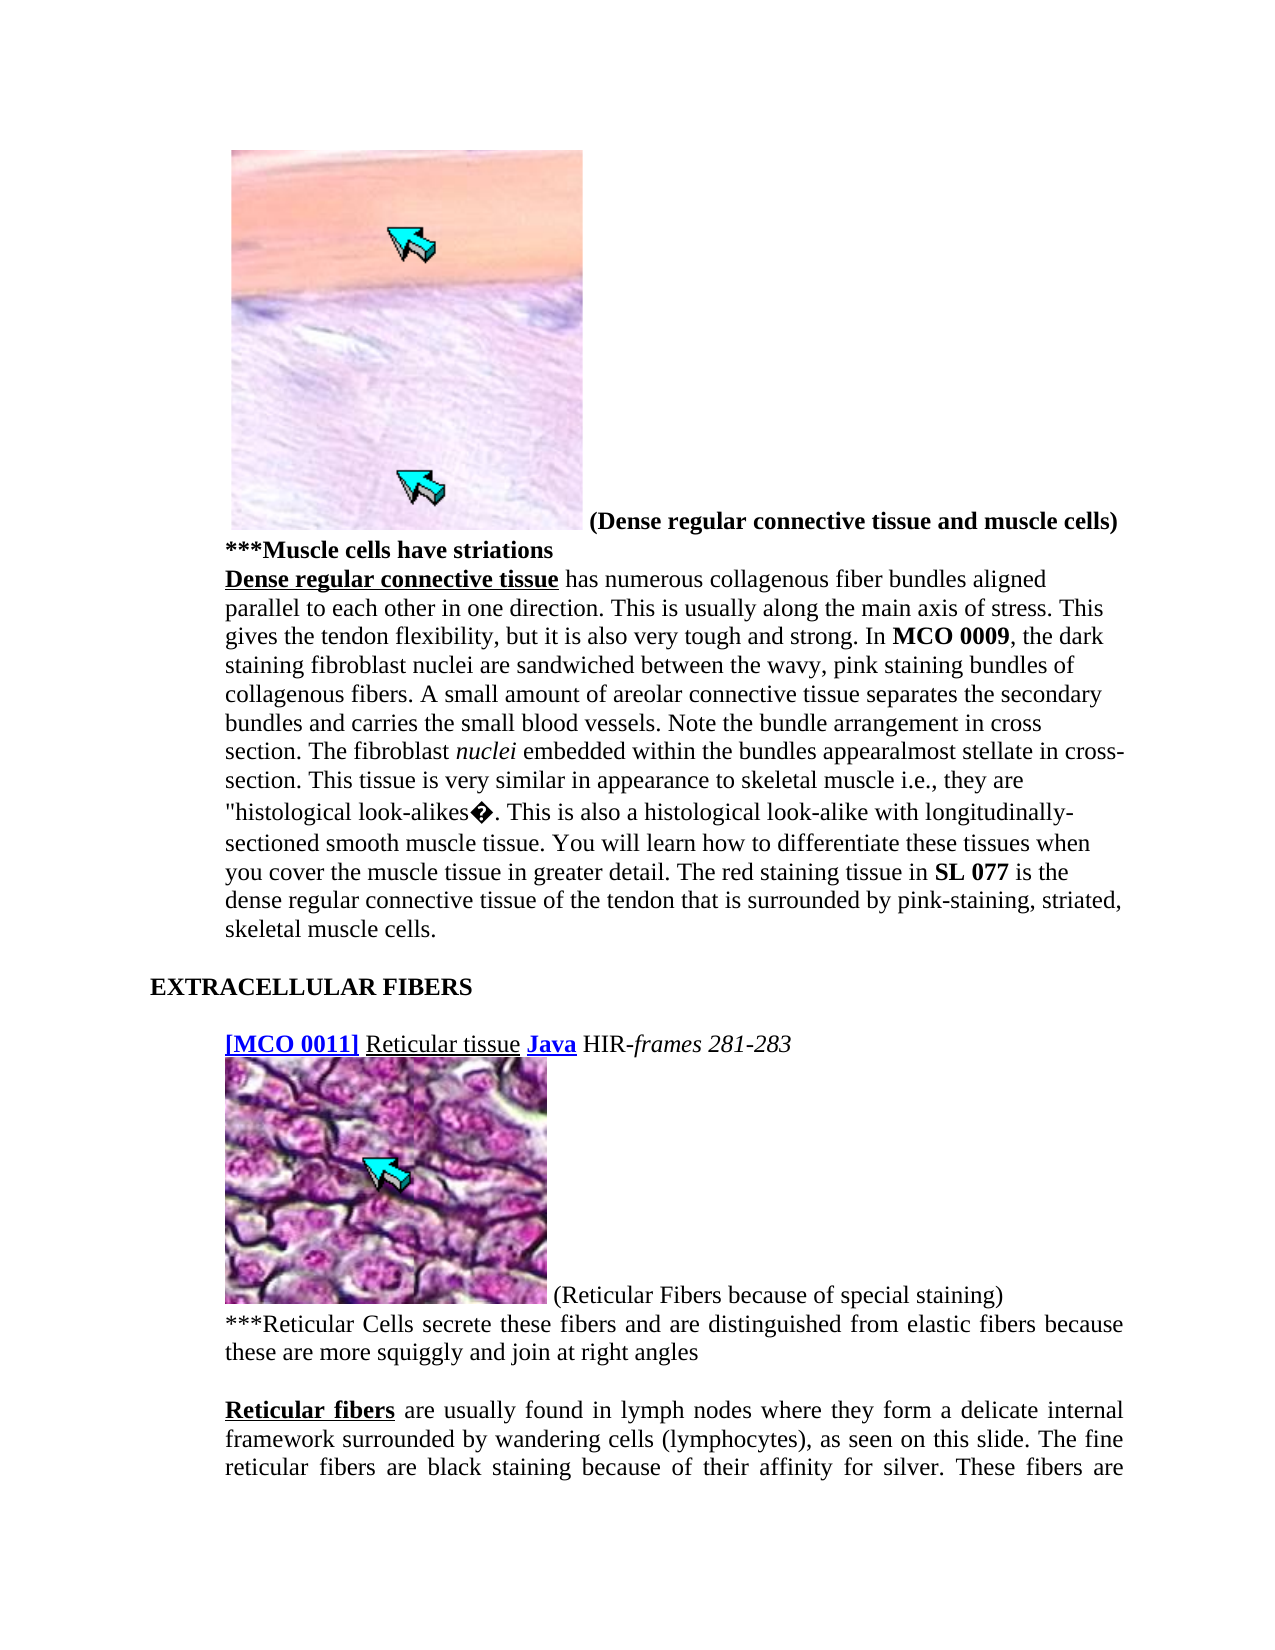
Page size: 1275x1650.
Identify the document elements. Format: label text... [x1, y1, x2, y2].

text Dense regular connective tissue has numerous collagenous fiber bundles aligned parallel to each other in one direction. This is usually along the main axis of stress. This gives the tendon flexibility, but it is also very tough and strong. In MCO 0009, the dark staining fibroblast nuclei are sandwiched between the wavy, pink staining bundles of collagenous fibers. A small amount of areolar connective tissue separates the secondary bundles and carries the small blood vessels. Note the bundle arrangement in cross section. The fibroblast nuclei embedded within the bundles appearalmost stellate in cross-section. This tissue is very similar in appearance to skeletal muscle i.e., they are "histological look-alikes�. This is also a histological look-alike with longitudinally-sectioned smooth muscle tissue. You will learn how to differentiate these tissues when you cover the muscle tissue in greater detail. The red staining tissue in SL 077 is the dense regular connective tissue of the tendon that is surrounded by pink-staining, striated, skeletal muscle cells. [225, 564, 1125, 943]
text ***Reticular Cells secrete these fibers and are distinguished from elastic fibers because these are more squiggly and join at right angles [225, 1309, 1125, 1366]
text EXTRACELLULAR FIBERS [150, 972, 1125, 1000]
picture [231, 150, 583, 530]
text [225, 1395, 1125, 1481]
text [MCO 0011] Reticular tissue Java HIR-frames 281-283 [225, 1029, 1125, 1058]
text ***Muscle cells have striations [225, 535, 1125, 564]
picture [225, 1057, 547, 1304]
